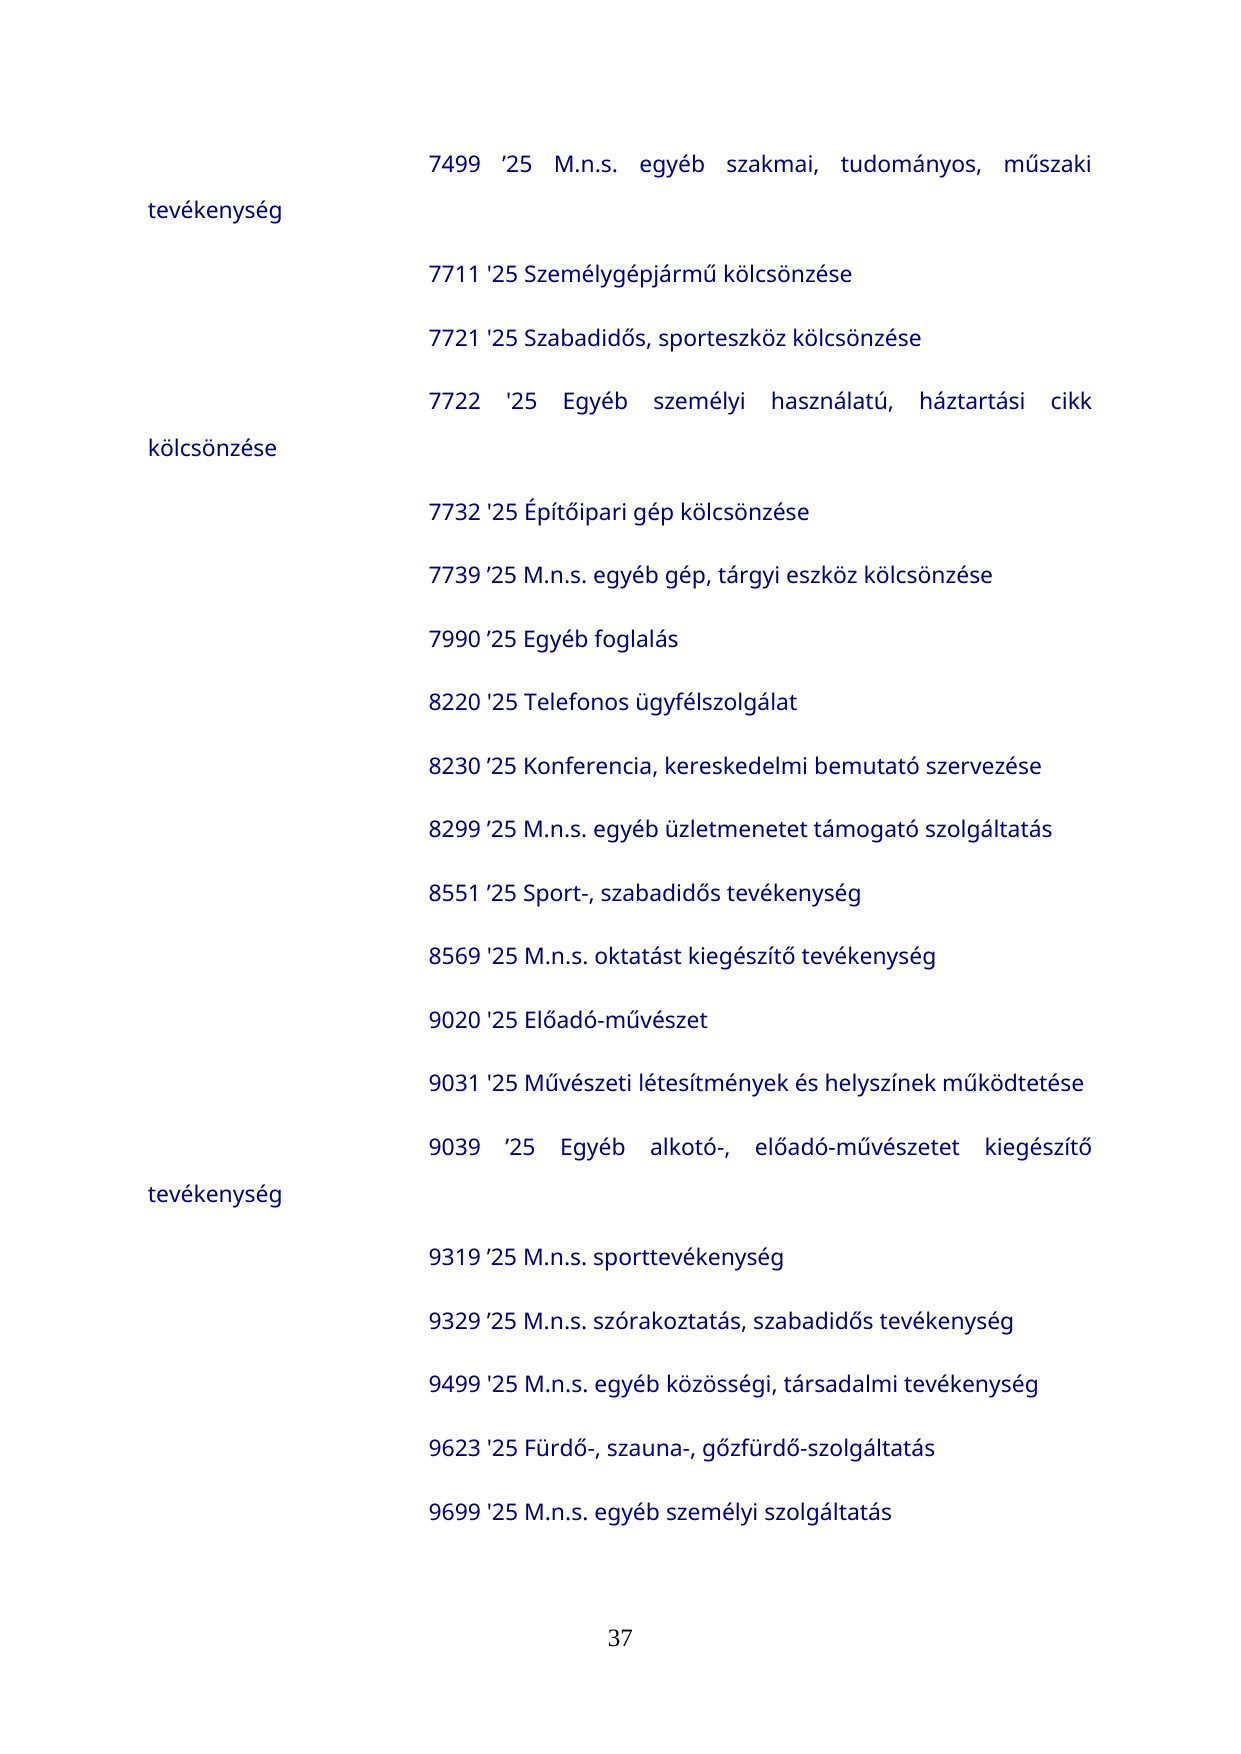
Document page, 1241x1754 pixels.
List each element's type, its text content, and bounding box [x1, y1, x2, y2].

text 7711 '25 Személygépjármű kölcsönzése [148, 258, 1093, 289]
text 7722 '25 Egyéb személyi használatú, háztartási cikk kölcsönzése [148, 385, 1093, 463]
text 7499 ’25 M.n.s. egyéb szakmai, tudományos, műszaki tevékenység [148, 148, 1093, 226]
text 8569 '25 M.n.s. oktatást kiegészítő tevékenység [148, 940, 1093, 972]
text 9499 '25 M.n.s. egyéb közösségi, társadalmi tevékenység [148, 1368, 1093, 1400]
text 9329 ’25 M.n.s. szórakoztatás, szabadidős tevékenység [148, 1305, 1093, 1336]
text 8299 ’25 M.n.s. egyéb üzletmenetet támogató szolgáltatás [148, 813, 1093, 844]
text 7721 '25 Szabadidős, sporteszköz kölcsönzése [148, 322, 1093, 353]
text 7732 '25 Építőipari gép kölcsönzése [148, 496, 1093, 527]
text 9039 ’25 Egyéb alkotó-, előadó-művészetet kiegészítő tevékenység [148, 1131, 1093, 1209]
text 7990 ’25 Egyéb foglalás [148, 623, 1093, 654]
text 8220 '25 Telefonos ügyfélszolgálat [148, 686, 1093, 717]
text 8230 ’25 Konferencia, kereskedelmi bemutató szervezése [148, 750, 1093, 781]
text 9020 '25 Előadó-művészet [148, 1004, 1093, 1035]
text 9623 '25 Fürdő-, szauna-, gőzfürdő-szolgáltatás [148, 1432, 1093, 1463]
text 9699 '25 M.n.s. egyéb személyi szolgáltatás [148, 1496, 1093, 1527]
text 9031 '25 Művészeti létesítmények és helyszínek működtetése [148, 1067, 1093, 1099]
text 8551 ’25 Sport-, szabadidős tevékenység [148, 877, 1093, 908]
text 7739 ’25 M.n.s. egyéb gép, tárgyi eszköz kölcsönzése [148, 559, 1093, 590]
text 9319 ’25 M.n.s. sporttevékenység [148, 1241, 1093, 1273]
